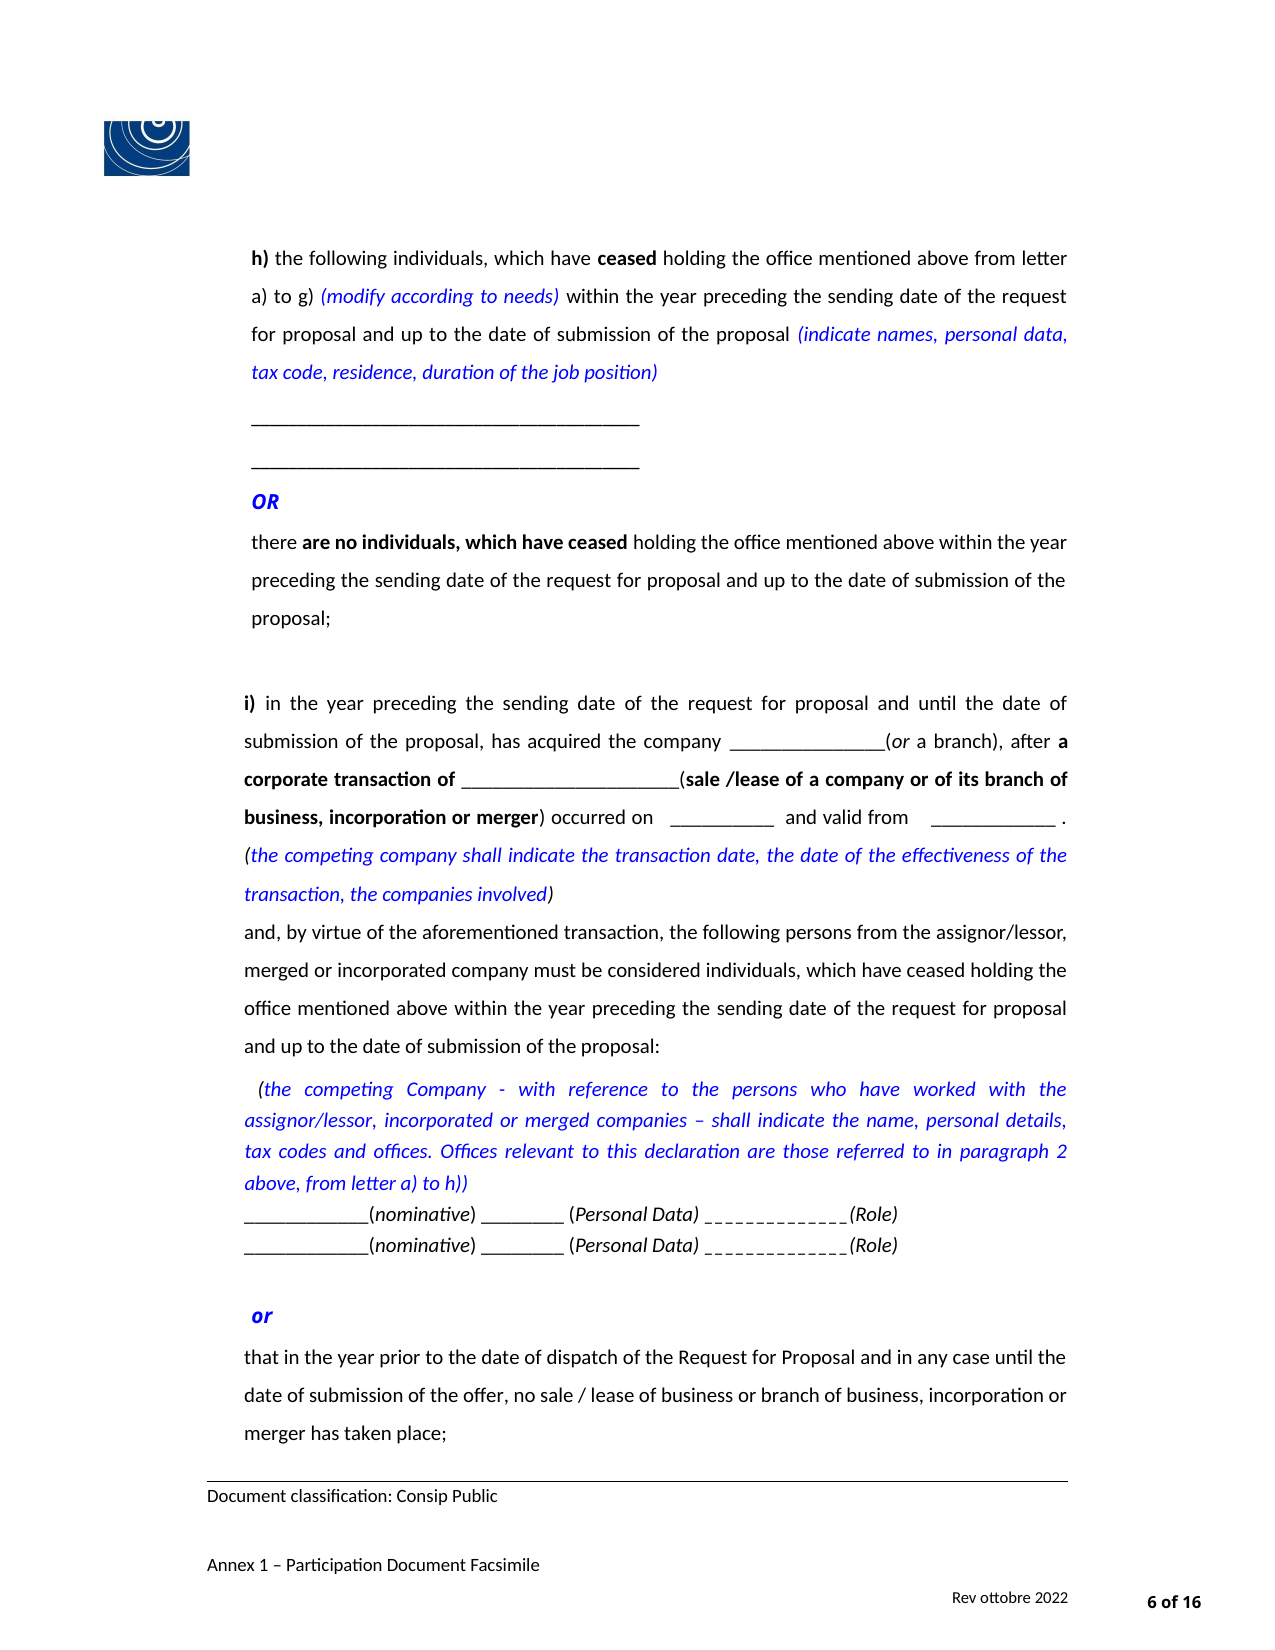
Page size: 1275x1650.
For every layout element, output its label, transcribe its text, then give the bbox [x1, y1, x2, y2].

text ____________(nominative) ________ (Personal Data) ______________(Role) [244, 1228, 1068, 1259]
list or [244, 1302, 1068, 1330]
text that in the year prior to the date of dispatch of the Request for Proposal and in any case until the date of submission of the offer, no sale / lease of business or branch of business, incorporation or merger has taken place; [244, 1344, 1068, 1446]
picture [0, 0, 191, 176]
text ____________(nominative) ________ (Personal Data) ______________(Role) [244, 1196, 1068, 1228]
list h) the following individuals, which have ceased holding the office mentioned above from letter a) to g) (modify according to needs) within the year preceding the sending date of the request for proposal and up to the date of submission of the proposal (indicate names, personal data, tax code, residence, duration of the job position) [251, 245, 1068, 385]
text __________________________________________ [251, 402, 1068, 430]
text i) in the year preceding the sending date of the request for proposal and until the date of submission of the proposal, has acquired the company _______________(or a branch), after a corporate transaction of _____________________(sale /lease of a company or of its branch of business, incorporation or merger) occurred on __________ and valid from ____________ . (the competing company shall indicate the transaction date, the date of the effectiveness of the transaction, the companies involved) [244, 690, 1068, 906]
text there are no individuals, which have ceased holding the office mentioned above within the year preceding the sending date of the request for proposal and up to the date of submission of the proposal; [251, 529, 1068, 631]
list or [244, 487, 1068, 515]
text and, by virtue of the aforementioned transaction, the following persons from the assignor/lessor, merged or incorporated company must be considered individuals, which have ceased holding the office mentioned above within the year preceding the sending date of the request for proposal and up to the date of submission of the proposal: [244, 919, 1068, 1059]
list (the competing Company - with reference to the persons who have worked with the assignor/lessor, incorporated or merged companies – shall indicate the name, personal details, tax codes and offices. Offices relevant to this declaration are those referred to in paragraph 2 above, from letter a) to h)) [244, 1071, 1068, 1196]
list __________________________________________ [244, 444, 1068, 473]
